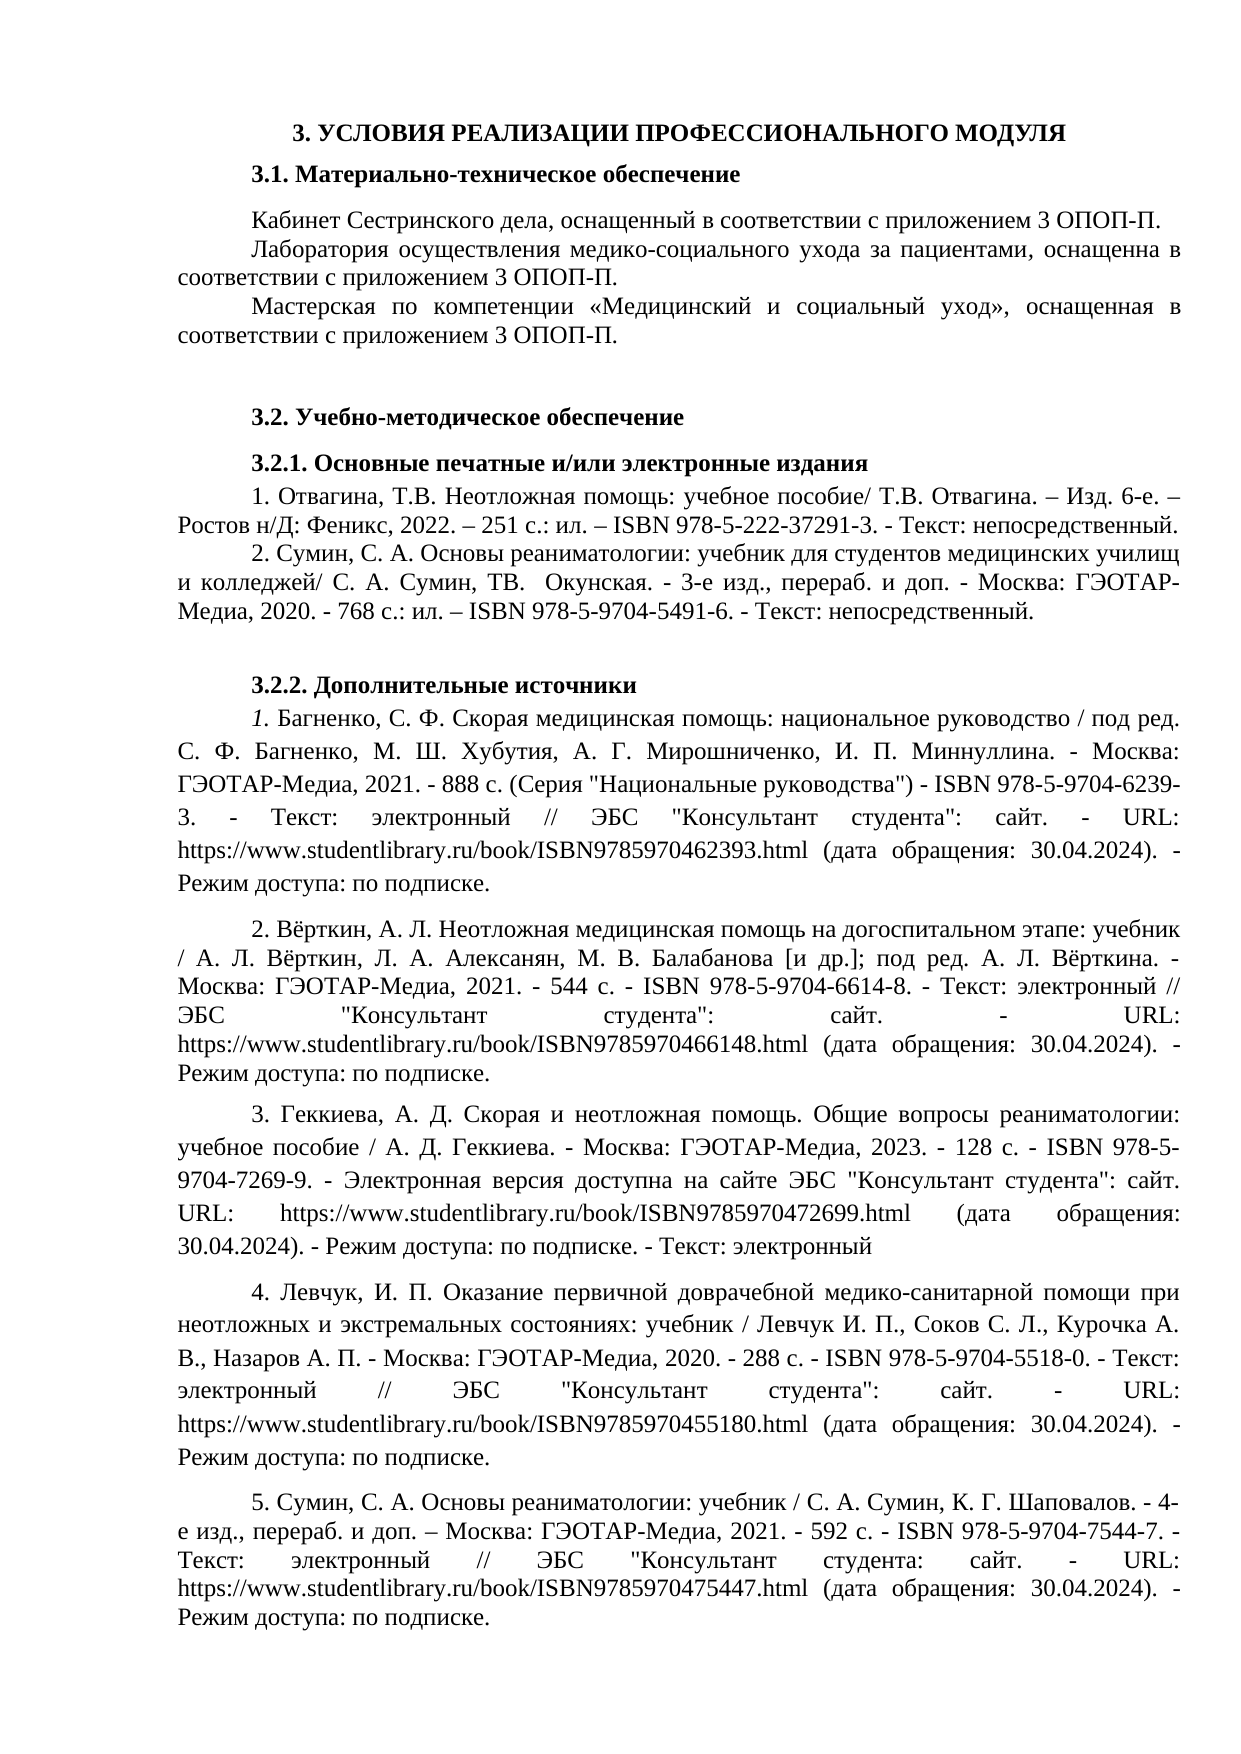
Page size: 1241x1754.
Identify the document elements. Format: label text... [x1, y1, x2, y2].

text 3. Геккиева, А. Д. Скорая и неотложная помощь. Общие вопросы реаниматологии: учебное пособие / А. Д. Геккиева. - Москва: ГЭОТАР-Медиа, 2023. - 128 с. - ISBN 978-5-9704-7269-9. - Электронная версия доступна на сайте ЭБС "Консультант студента": сайт. URL: https://www.studentlibrary.ru/book/ISBN9785970472699.html (дата обращения: 30.04.2024). - Режим доступа: по подписке. - Текст: электронный [177, 1099, 1181, 1260]
text Кабинет Сестринского дела, оснащенный в соответствии с приложением 3 ОПОП-П. [177, 205, 1181, 234]
text 2. Вёрткин, А. Л. Неотложная медицинская помощь на догоспитальном этапе: учебник / А. Л. Вёрткин, Л. А. Алексанян, М. В. Балабанова [и др.]; под ред. А. Л. Вёрткина. - Москва: ГЭОТАР-Медиа, 2021. - 544 с. - ISBN 978-5-9704-6614-8. - Текст: электронный // ЭБС "Консультант студента": сайт. - URL: https://www.studentlibrary.ru/book/ISBN9785970466148.html (дата обращения: 30.04.2024). - Режим доступа: по подписке. [177, 914, 1181, 1086]
text 5. Сумин, С. А. Основы реаниматологии: учебник / С. А. Сумин, К. Г. Шаповалов. - 4-е изд., перераб. и доп. – Москва: ГЭОТАР-Медиа, 2021. - 592 с. - ISBN 978-5-9704-7544-7. - Текст: электронный // ЭБС "Консультант студента: сайт. - URL: https://www.studentlibrary.ru/book/ISBN9785970475447.html (дата обращения: 30.04.2024). - Режим доступа: по подписке. [177, 1487, 1181, 1631]
text Мастерская по компетенции «Медицинский и социальный уход», оснащенная в соответствии с приложением 3 ОПОП-П. [177, 291, 1181, 349]
text 3.2.2. Дополнительные источники [177, 670, 1181, 699]
list 3.2.1. Основные печатные и/или электронные издания [177, 448, 1181, 477]
text 1. Багненко, С. Ф. Скорая медицинская помощь: национальное руководство / под ред. С. Ф. Багненко, М. Ш. Хубутия, А. Г. Мирошниченко, И. П. Миннуллина. - Москва: ГЭОТАР-Медиа, 2021. - 888 с. (Серия "Национальные руководства") - ISBN 978-5-9704-6239-3. - Текст: электронный // ЭБС "Консультант студента": сайт. - URL: https://www.studentlibrary.ru/book/ISBN9785970462393.html (дата обращения: 30.04.2024). - Режим доступа: по подписке. [177, 703, 1181, 897]
text 2. Сумин, С. А. Основы реаниматологии: учебник для студентов медицинских училищ и колледжей/ С. А. Сумин, ТВ. Окунская. - 3-е изд., перераб. и доп. - Москва: ГЭОТАР-Медиа, 2020. - 768 с.: ил. – ISBN 978-5-9704-5491-6. - Текст: непосредственный. [177, 538, 1181, 625]
text 3.2. Учебно-методическое обеспечение [177, 402, 1181, 431]
text 3.1. Материально-техническое обеспечение [177, 159, 1181, 188]
text 1. Отвагина, Т.В. Неотложная помощь: учебное пособие/ Т.В. Отвагина. – Изд. 6-е. – Ростов н/Д: Феникс, 2022. – 251 с.: ил. – ISBN 978-5-222-37291-3. - Текст: непосредственный. [177, 481, 1181, 538]
text 4. Левчук, И. П. Оказание первичной доврачебной медико-санитарной помощи при неотложных и экстремальных состояниях: учебник / Левчук И. П., Соков С. Л., Курочка А. В., Назаров А. П. - Москва: ГЭОТАР-Медиа, 2020. - 288 с. - ISBN 978-5-9704-5518-0. - Текст: электронный // ЭБС "Консультант студента": сайт. - URL: https://www.studentlibrary.ru/book/ISBN9785970455180.html (дата обращения: 30.04.2024). - Режим доступа: по подписке. [177, 1277, 1181, 1470]
text Лаборатория осуществления медико-социального ухода за пациентами, оснащенна в соответствии с приложением 3 ОПОП-П. [177, 234, 1181, 291]
text 3. Условия реализации профессионального модуля [177, 118, 1181, 147]
